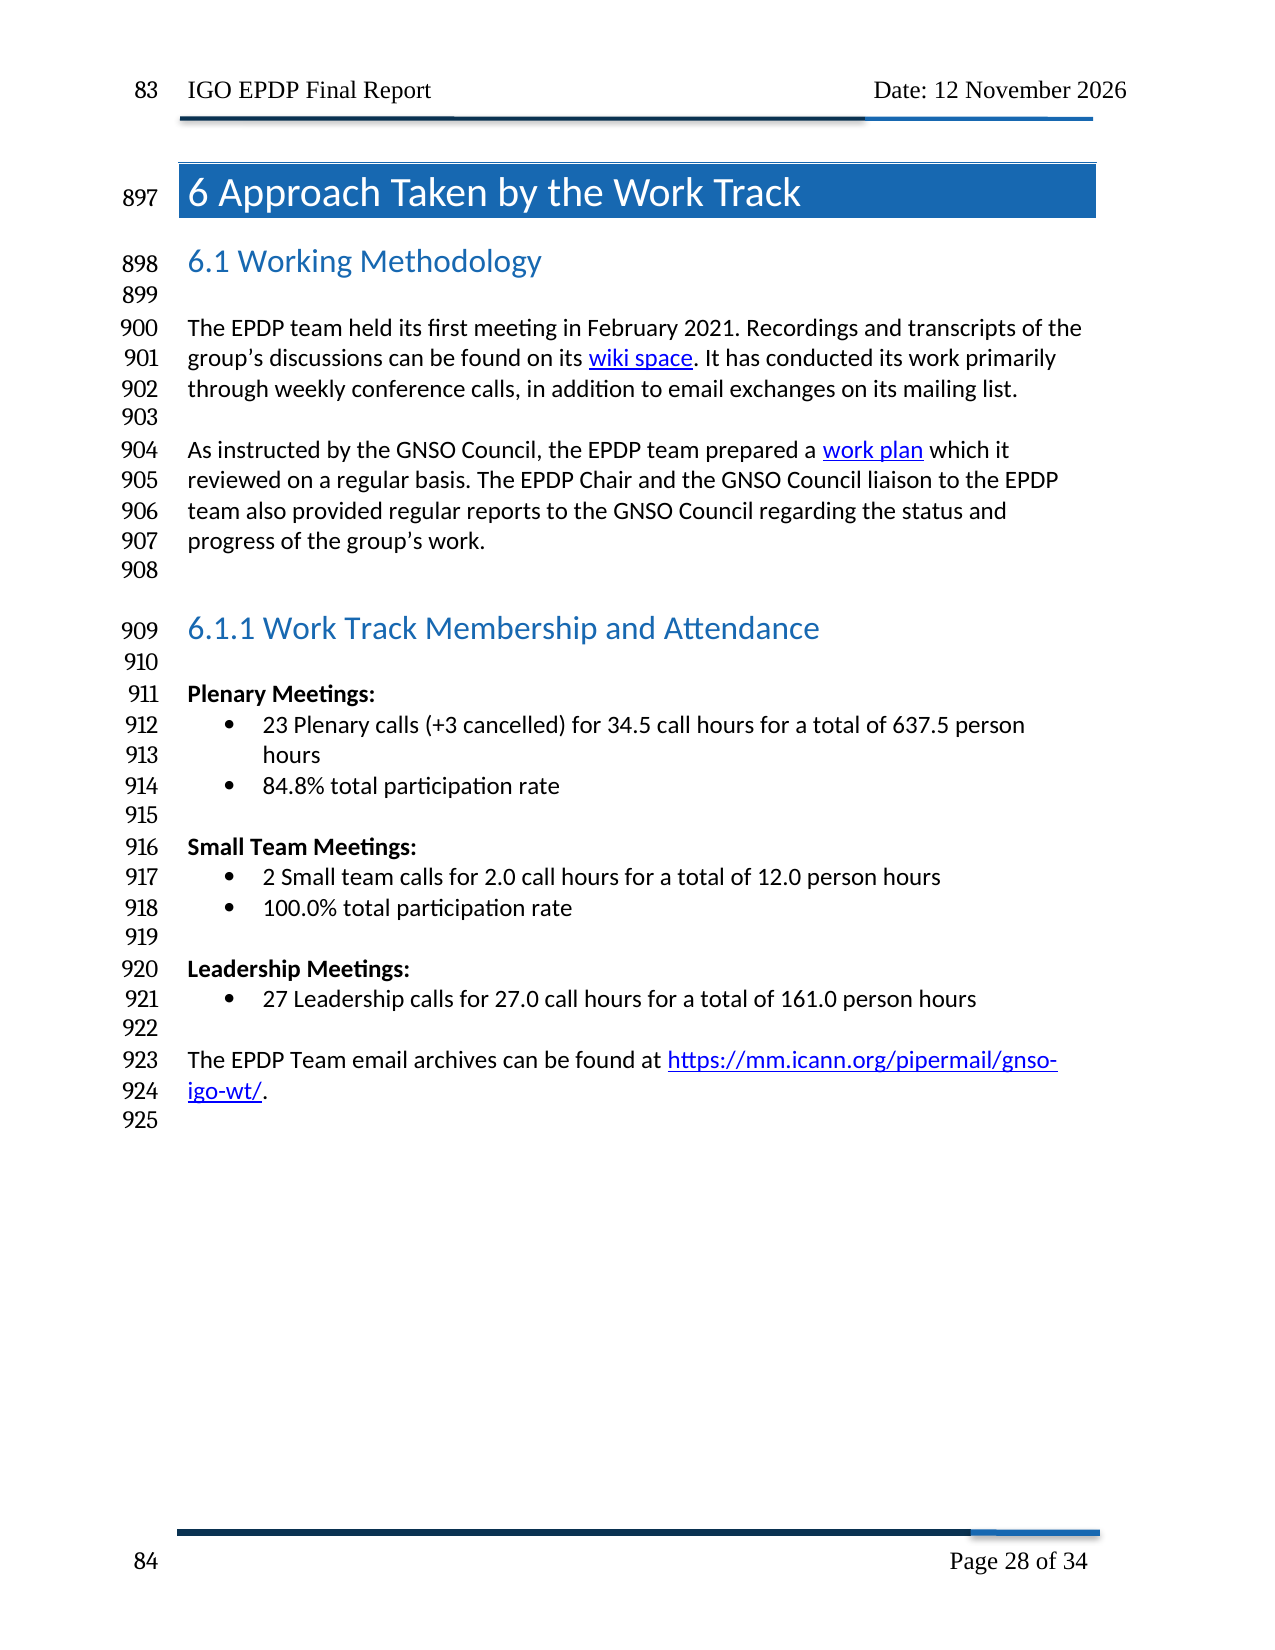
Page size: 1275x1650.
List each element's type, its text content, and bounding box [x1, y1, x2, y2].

text The EPDP team held its first meeting in February 2021. Recordings and transcripts of the group’s discussions can be found on its wiki space. It has conducted its work primarily through weekly conference calls, in addition to email exchanges on its mailing list. [187, 312, 1087, 403]
text As instructed by the GNSO Council, the EPDP team prepared a work plan which it reviewed on a regular basis. The EPDP Chair and the GNSO Council liaison to the EPDP team also provided regular reports to the GNSO Council regarding the status and progress of the group’s work. [187, 434, 1087, 556]
list 100.0% total participation rate [225, 892, 1087, 923]
text Leadership Meetings: [187, 953, 1087, 984]
list 84.8% total participation rate [225, 770, 1087, 801]
text Plenary Meetings: [187, 678, 1087, 709]
list 2 Small team calls for 2.0 call hours for a total of 12.0 person hours [225, 862, 1087, 892]
list 27 Leadership calls for 27.0 call hours for a total of 161.0 person hours [225, 984, 1087, 1014]
list 23 Plenary calls (+3 cancelled) for 34.5 call hours for a total of 637.5 person hours [225, 709, 1087, 770]
text Small Team Meetings: [187, 831, 1087, 862]
subtitle Working Methodology [187, 240, 1087, 281]
text The EPDP Team email archives can be found at https://mm.icann.org/pipermail/gnso-igo-wt/. [187, 1045, 1087, 1106]
subtitle Approach Taken by the Work Track [179, 164, 1096, 218]
subtitle Work Track Membership and Attendance [187, 607, 1087, 648]
